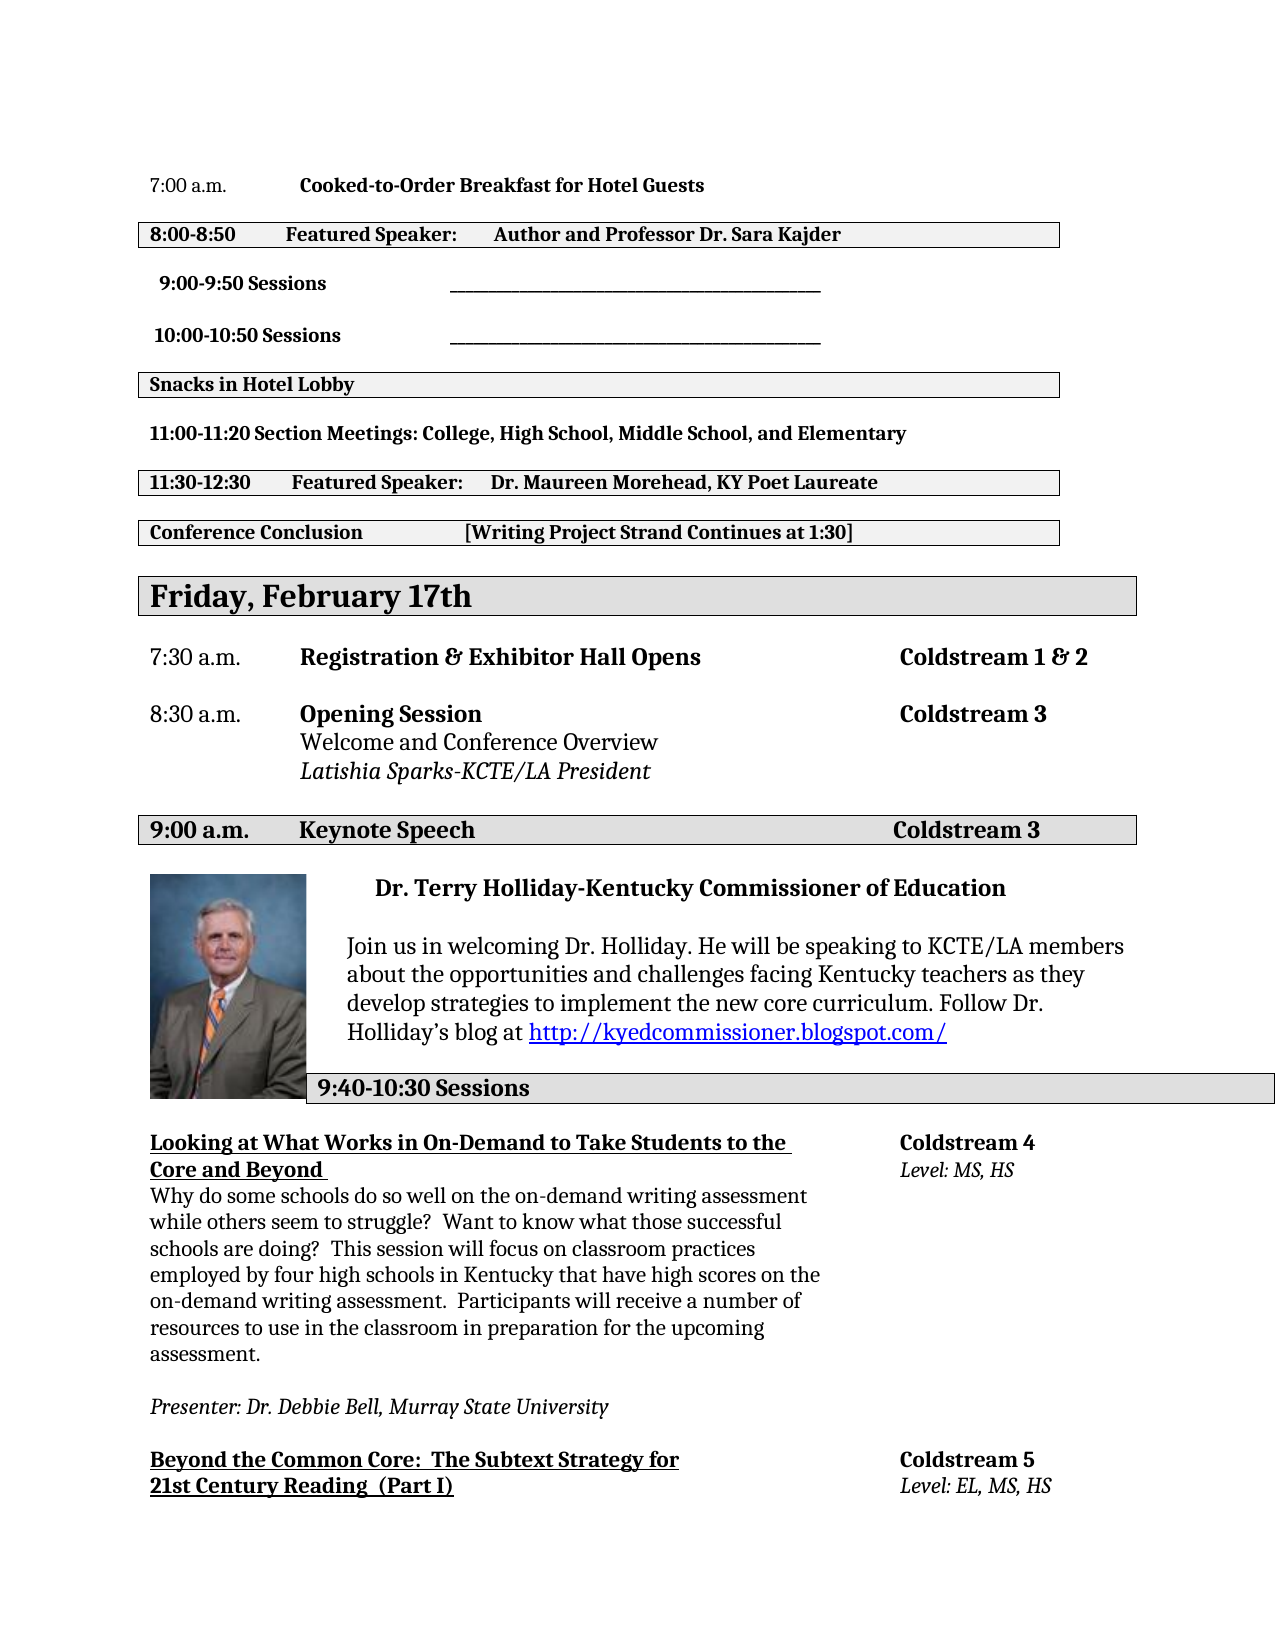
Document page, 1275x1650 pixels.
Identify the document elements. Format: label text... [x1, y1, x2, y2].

text 9:00-9:50 Sessions ________________________________________________ [150, 272, 1125, 296]
text Welcome and Conference Overview [150, 728, 1125, 757]
text 21st Century Reading (Part I) Level: EL, MS, HS [150, 1473, 1125, 1499]
table_header 11:30-12:30 Featured Speaker: Dr. Maureen Morehead, KY Poet Laureate [139, 471, 1059, 495]
table_header Snacks in Hotel Lobby [139, 373, 1059, 397]
picture [150, 874, 307, 1099]
text Join us in welcoming Dr. Holliday. He will be speaking to KCTE/LA members about the opportunities and challenges facing Kentucky teachers as they develop strategies to implement the new core curriculum. Follow Dr. Holliday’s blog at http://kyedcommissioner.blogspot.com/ [347, 932, 1125, 1047]
text 10:00-10:50 Sessions ________________________________________________ [150, 324, 1125, 348]
text 7:00 a.m. Cooked-to-Order Breakfast for Hotel Guests [150, 174, 1125, 198]
text employed by four high schools in Kentucky that have high scores on the [150, 1262, 1125, 1288]
text while others seem to struggle? Want to know what those successful [150, 1209, 1125, 1236]
text Looking at What Works in On-Demand to Take Students to the Coldstream 4 [150, 1130, 1125, 1156]
table_header 9:40-10:30 Sessions [307, 1074, 1274, 1103]
text Core and Beyond Level: MS, HS [150, 1156, 1125, 1183]
text Beyond the Common Core: The Subtext Strategy for Coldstream 5 [150, 1446, 1125, 1473]
text resources to use in the classroom in preparation for the upcoming [150, 1314, 1125, 1341]
text Why do some schools do so well on the on-demand writing assessment [150, 1183, 1125, 1209]
text schools are doing? This session will focus on classroom practices [150, 1236, 1125, 1262]
table_header Friday, February 17th [139, 577, 1136, 615]
table_header 9:00 a.m. Keynote Speech Coldstream 3 [139, 816, 1136, 844]
text Presenter: Dr. Debbie Bell, Murray State University [150, 1394, 1125, 1420]
text Latishia Sparks-KCTE/LA President [150, 757, 1125, 786]
text assessment. [150, 1341, 1125, 1367]
text 8:30 a.m. Opening Session Coldstream 3 [150, 699, 1125, 728]
text on-demand writing assessment. Participants will receive a number of [150, 1288, 1125, 1314]
table_header Conference Conclusion [Writing Project Strand Continues at 1:30] [139, 521, 1059, 545]
text 7:30 a.m. Registration & Exhibitor Hall Opens Coldstream 1 & 2 [150, 643, 1125, 671]
text Dr. Terry Holliday-Kentucky Commissioner of Education [307, 874, 1125, 903]
table_header 8:00-8:50 Featured Speaker: Author and Professor Dr. Sara Kajder [139, 223, 1059, 247]
text 11:00-11:20 Section Meetings: College, High School, Middle School, and Elementary [150, 422, 1125, 446]
